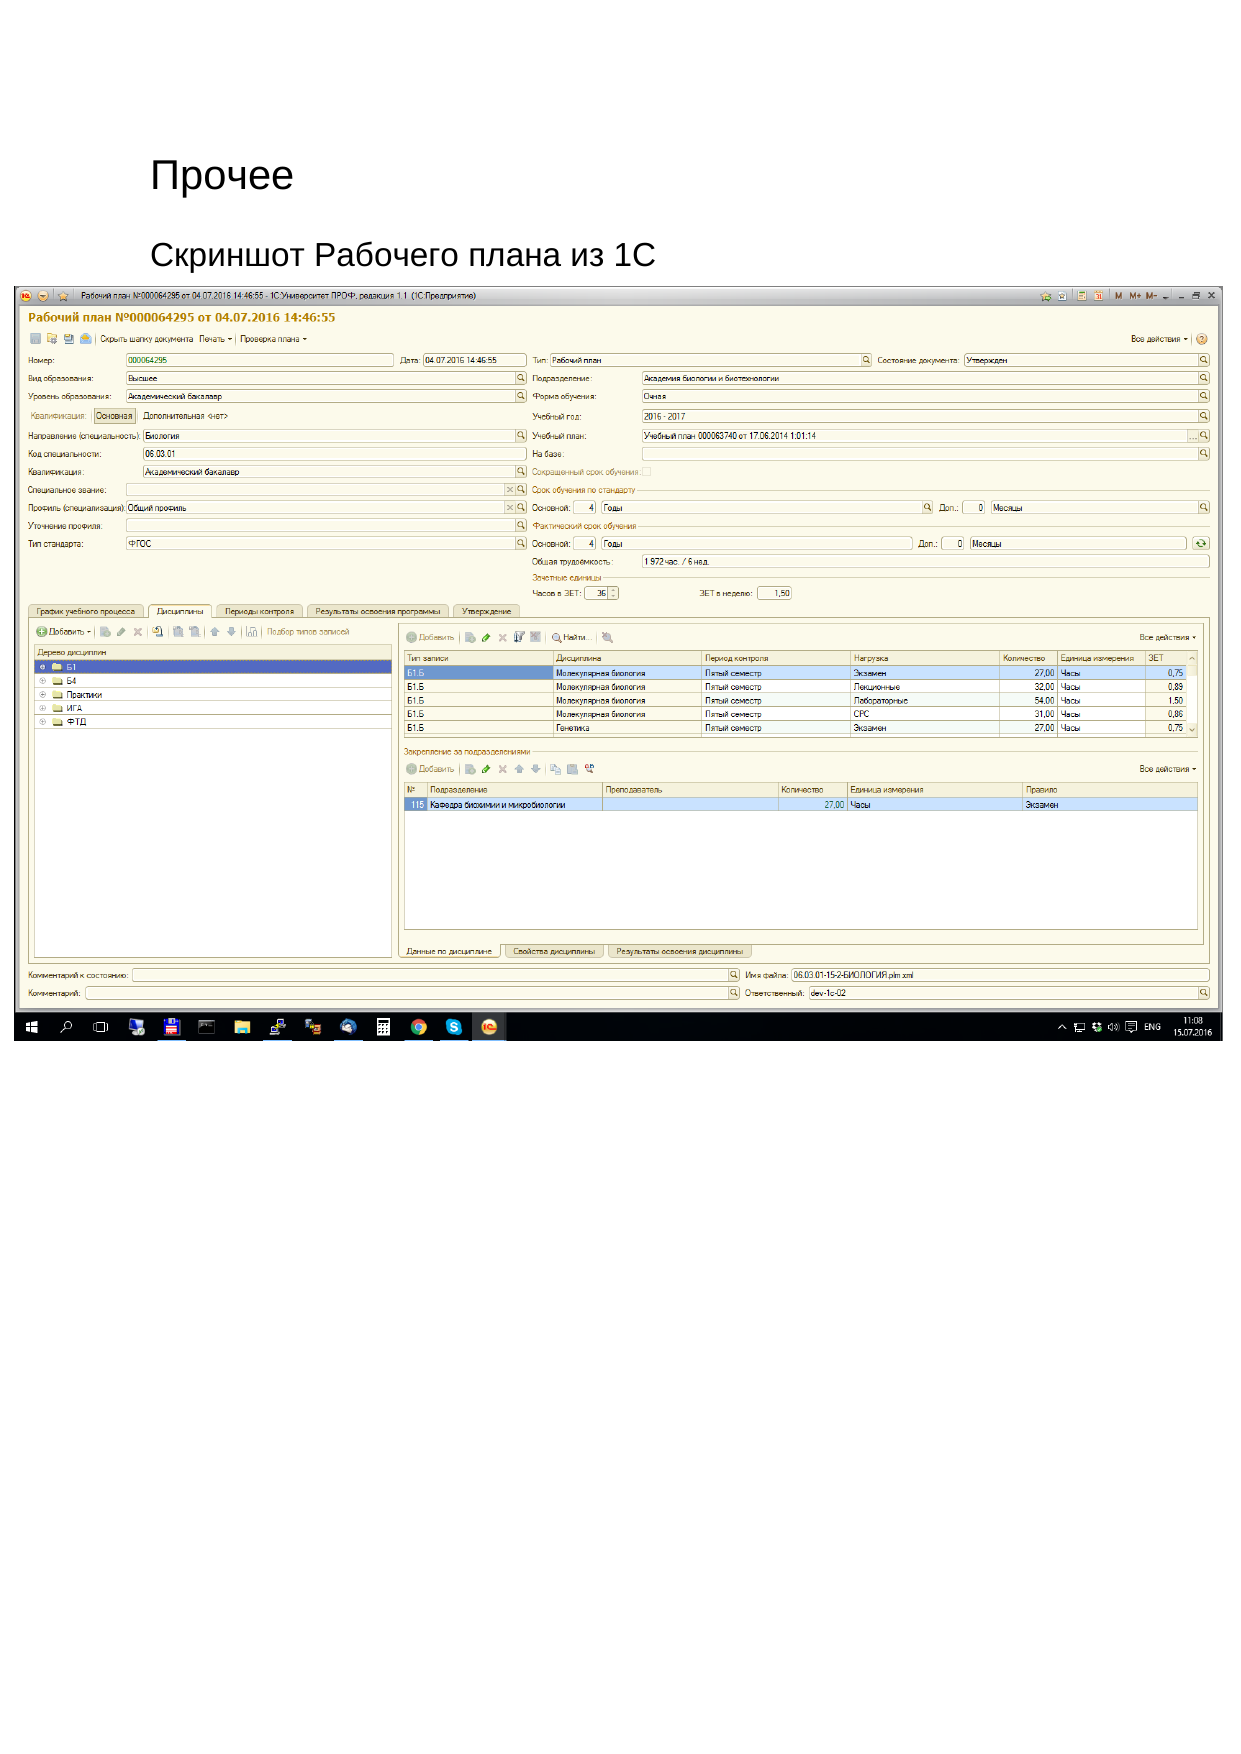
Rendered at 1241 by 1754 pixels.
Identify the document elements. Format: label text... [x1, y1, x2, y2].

subtitle Прочее [150, 150, 1090, 198]
subtitle Скриншот Рабочего плана из 1С [150, 235, 1090, 274]
picture [14, 286, 1223, 1041]
